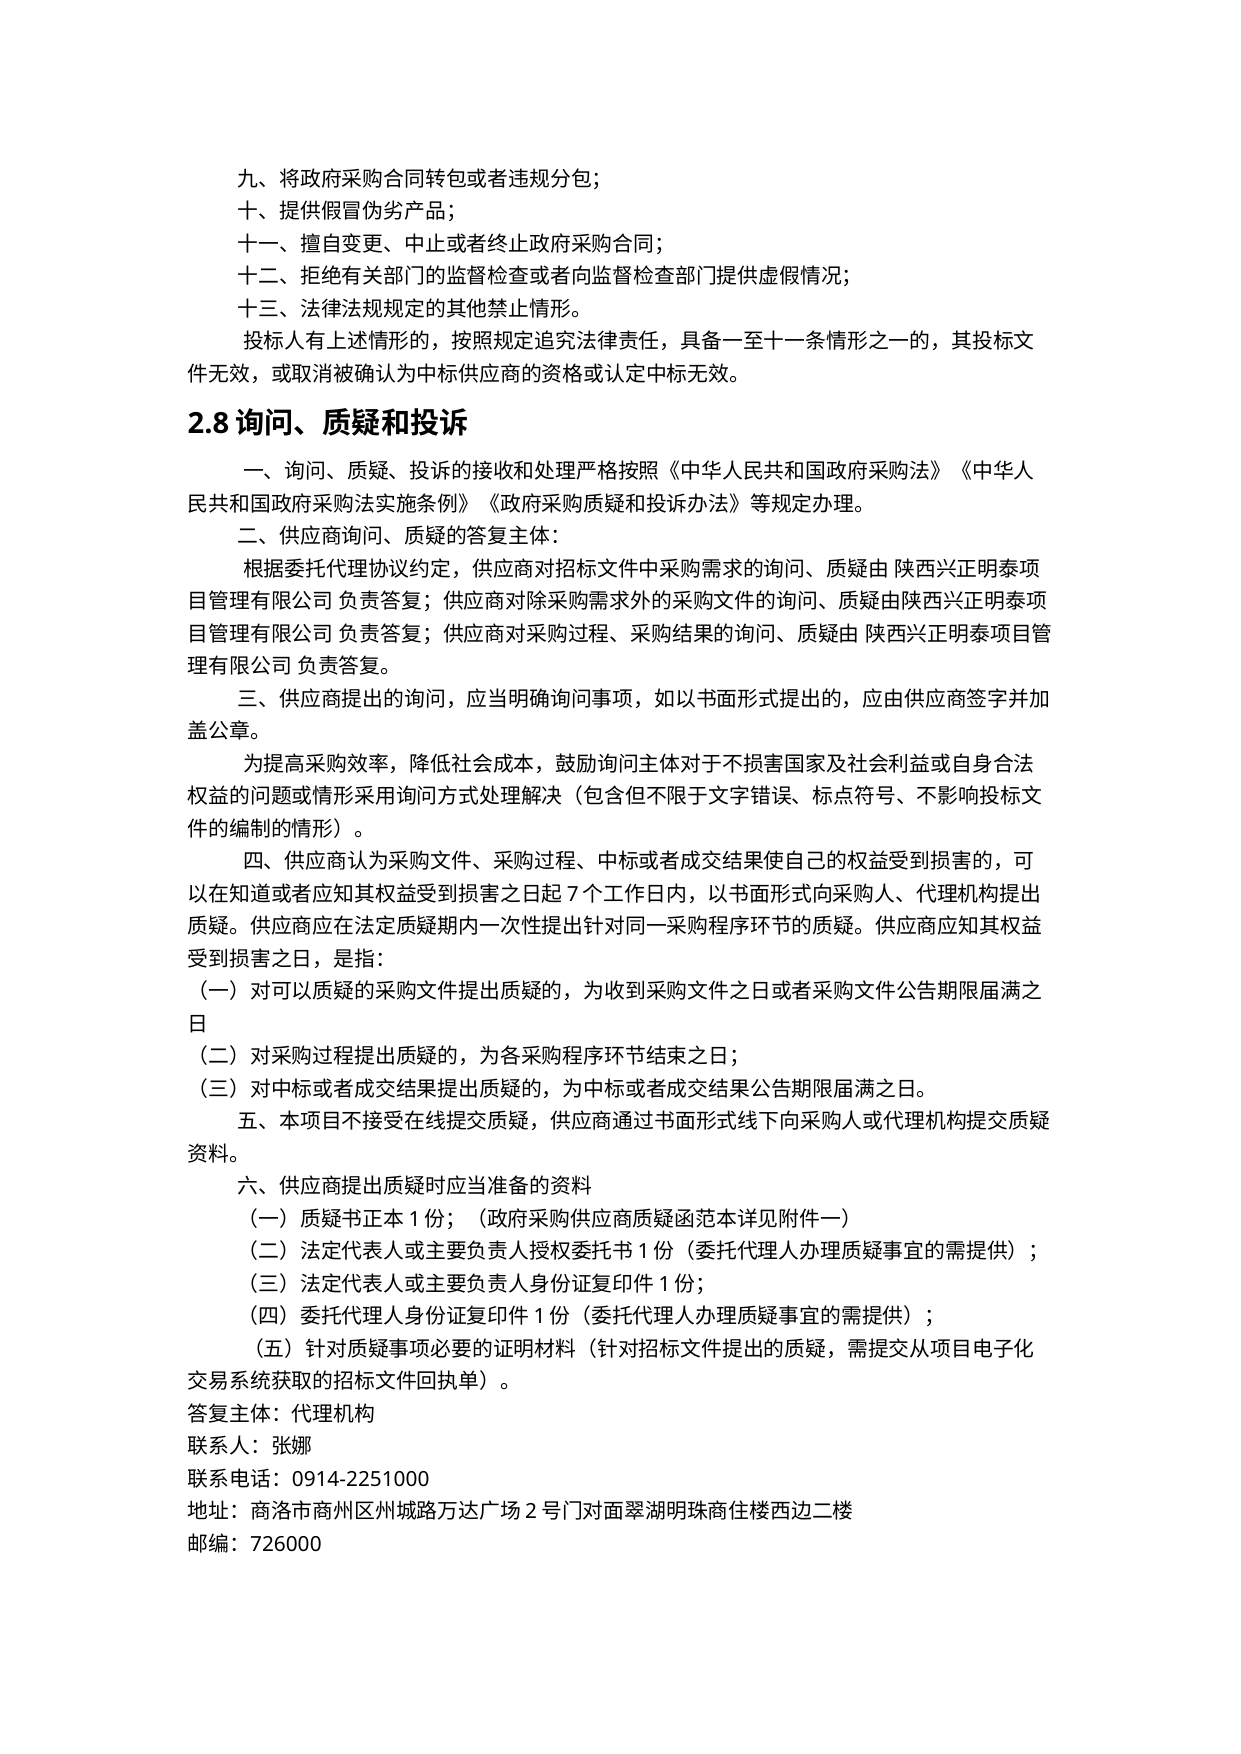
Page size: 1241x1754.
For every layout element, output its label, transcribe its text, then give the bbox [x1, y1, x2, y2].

text 二、供应商询问、质疑的答复主体： [187, 519, 1053, 552]
text 五、本项目不接受在线提交质疑，供应商通过书面形式线下向采购人或代理机构提交质疑资料。 [187, 1104, 1053, 1169]
text 十一、擅自变更、中止或者终止政府采购合同； [187, 227, 1053, 259]
text （一）质疑书正本1份；（政府采购供应商质疑函范本详见附件一） [187, 1202, 1053, 1234]
text 2.8询问、质疑和投诉 [187, 389, 1053, 454]
text 四、供应商认为采购文件、采购过程、中标或者成交结果使自己的权益受到损害的，可以在知道或者应知其权益受到损害之日起7个工作日内，以书面形式向采购人、代理机构提出质疑。供应商应在法定质疑期内一次性提出针对同一采购程序环节的质疑。供应商应知其权益受到损害之日，是指： [187, 844, 1053, 974]
text 六、供应商提出质疑时应当准备的资料 [187, 1169, 1053, 1202]
text 十、提供假冒伪劣产品； [187, 194, 1053, 227]
text （一）对可以质疑的采购文件提出质疑的，为收到采购文件之日或者采购文件公告期限届满之日 [187, 974, 1053, 1039]
text （三）对中标或者成交结果提出质疑的，为中标或者成交结果公告期限届满之日。 [187, 1072, 1053, 1104]
text 九、将政府采购合同转包或者违规分包； [187, 162, 1053, 194]
text 为提高采购效率，降低社会成本，鼓励询问主体对于不损害国家及社会利益或自身合法权益的问题或情形采用询问方式处理解决（包含但不限于文字错误、标点符号、不影响投标文件的编制的情形）。 [187, 747, 1053, 844]
text （二）对采购过程提出质疑的，为各采购程序环节结束之日； [187, 1039, 1053, 1072]
text 邮编：726000 [187, 1527, 1053, 1559]
text 十二、拒绝有关部门的监督检查或者向监督检查部门提供虚假情况； [187, 259, 1053, 292]
text 十三、法律法规规定的其他禁止情形。 [187, 292, 1053, 324]
text （三）法定代表人或主要负责人身份证复印件1份； [187, 1267, 1053, 1299]
text 一、询问、质疑、投诉的接收和处理严格按照《中华人民共和国政府采购法》《中华人民共和国政府采购法实施条例》《政府采购质疑和投诉办法》等规定办理。 [187, 454, 1053, 519]
text （二）法定代表人或主要负责人授权委托书1份（委托代理人办理质疑事宜的需提供）； [187, 1234, 1053, 1267]
text 投标人有上述情形的，按照规定追究法律责任，具备一至十一条情形之一的，其投标文件无效，或取消被确认为中标供应商的资格或认定中标无效。 [187, 324, 1053, 389]
text 三、供应商提出的询问，应当明确询问事项，如以书面形式提出的，应由供应商签字并加盖公章。 [187, 682, 1053, 747]
text 联系人：张娜 [187, 1429, 1053, 1462]
text 联系电话：0914-2251000 [187, 1462, 1053, 1494]
text 答复主体：代理机构 [187, 1397, 1053, 1429]
text （五）针对质疑事项必要的证明材料（针对招标文件提出的质疑，需提交从项目电子化交易系统获取的招标文件回执单）。 [187, 1332, 1053, 1397]
text 根据委托代理协议约定，供应商对招标文件中采购需求的询问、质疑由 陕西兴正明泰项目管理有限公司 负责答复；供应商对除采购需求外的采购文件的询问、质疑由陕西兴正明泰项目管理有限公司 负责答复；供应商对采购过程、采购结果的询问、质疑由 陕西兴正明泰项目管理有限公司 负责答复。 [187, 552, 1053, 682]
text （四）委托代理人身份证复印件1份（委托代理人办理质疑事宜的需提供）； [187, 1299, 1053, 1332]
text 地址：商洛市商州区州城路万达广场2号门对面翠湖明珠商住楼西边二楼 [187, 1494, 1053, 1527]
